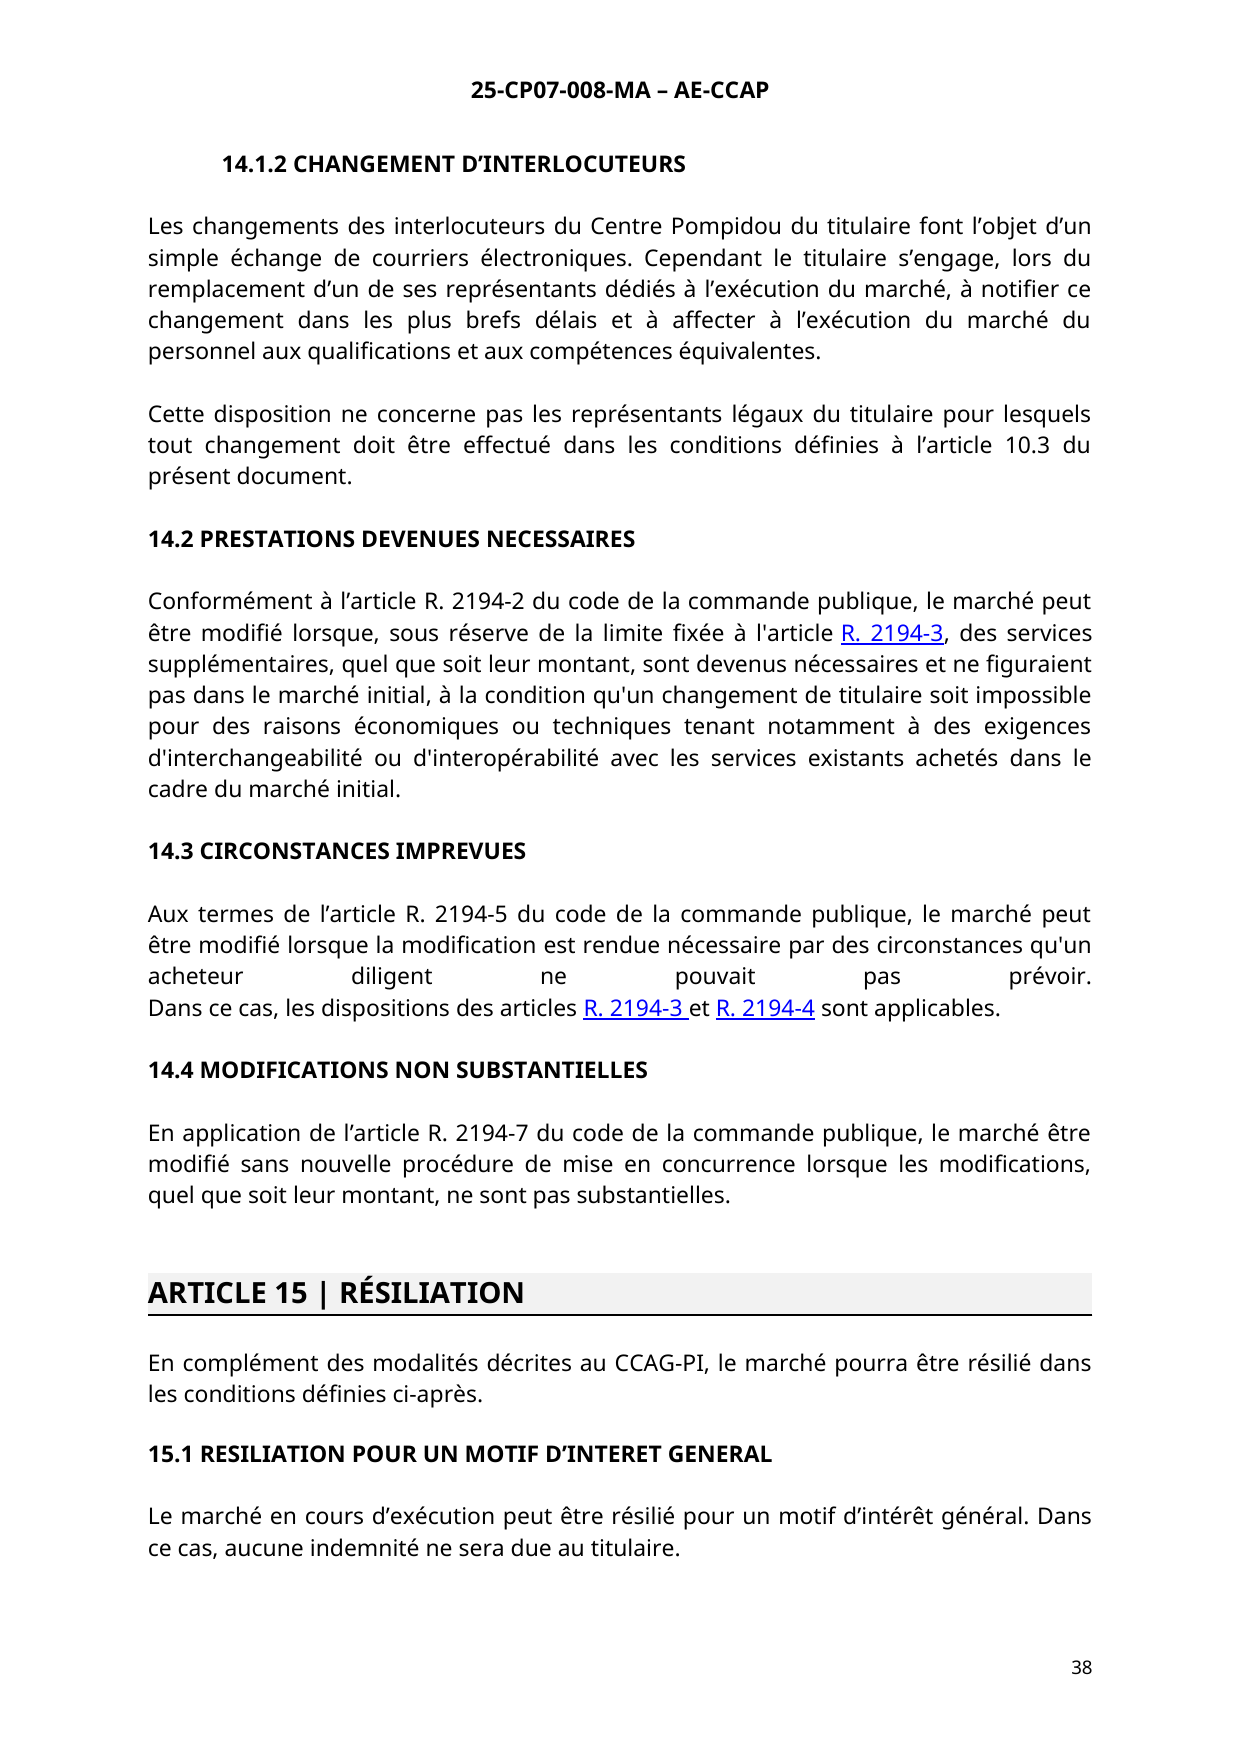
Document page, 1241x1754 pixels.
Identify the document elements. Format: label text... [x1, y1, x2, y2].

text En complément des modalités décrites au CCAG-PI, le marché pourra être résilié dans les conditions définies ci-après. [148, 1347, 1092, 1409]
text En application de l’article R. 2194-7 du code de la commande publique, le marché être modifié sans nouvelle procédure de mise en concurrence lorsque les modifications, quel que soit leur montant, ne sont pas substantielles. [148, 1116, 1092, 1210]
text Conformément à l’article R. 2194-2 du code de la commande publique, le marché peut être modifié lorsque, sous réserve de la limite fixée à l'article R. 2194-3, des services supplémentaires, quel que soit leur montant, sont devenus nécessaires et ne figuraient pas dans le marché initial, à la condition qu'un changement de titulaire soit impossible pour des raisons économiques ou techniques tenant notamment à des exigences d'interchangeabilité ou d'interopérabilité avec les services existants achetés dans le cadre du marché initial. [148, 585, 1092, 804]
text Les changements des interlocuteurs du Centre Pompidou du titulaire font l’objet d’un simple échange de courriers électroniques. Cependant le titulaire s’engage, lors du remplacement d’un de ses représentants dédiés à l’exécution du marché, à notifier ce changement dans les plus brefs délais et à affecter à l’exécution du marché du personnel aux qualifications et aux compétences équivalentes. [148, 210, 1092, 366]
subtitle 15.1 RESILIATION POUR UN MOTIF D’INTERET GENERAL [148, 1438, 1092, 1469]
text 14.1.2 CHANGEMENT D’INTERLOCUTEURS [221, 148, 1092, 179]
text 14.3 CIRCONSTANCES IMPREVUES [148, 835, 1092, 866]
subtitle ARTICLE 15 | RéSILIATION [148, 1273, 1092, 1314]
text Aux termes de l’article R. 2194-5 du code de la commande publique, le marché peut être modifié lorsque la modification est rendue nécessaire par des circonstances qu'un acheteur diligent ne pouvait pas prévoir. Dans ce cas, les dispositions des articles R. 2194-3 et R. 2194-4 sont applicables. [148, 898, 1092, 1023]
text 14.2 PRESTATIONS DEVENUES NECESSAIRES [148, 523, 1092, 554]
text Cette disposition ne concerne pas les représentants légaux du titulaire pour lesquels tout changement doit être effectué dans les conditions définies à l’article 10.3 du présent document. [148, 398, 1092, 491]
text Le marché en cours d’exécution peut être résilié pour un motif d’intérêt général. Dans ce cas, aucune indemnité ne sera due au titulaire. [148, 1500, 1092, 1563]
text 14.4 MODIFICATIONS NON SUBSTANTIELLES [148, 1054, 1092, 1085]
